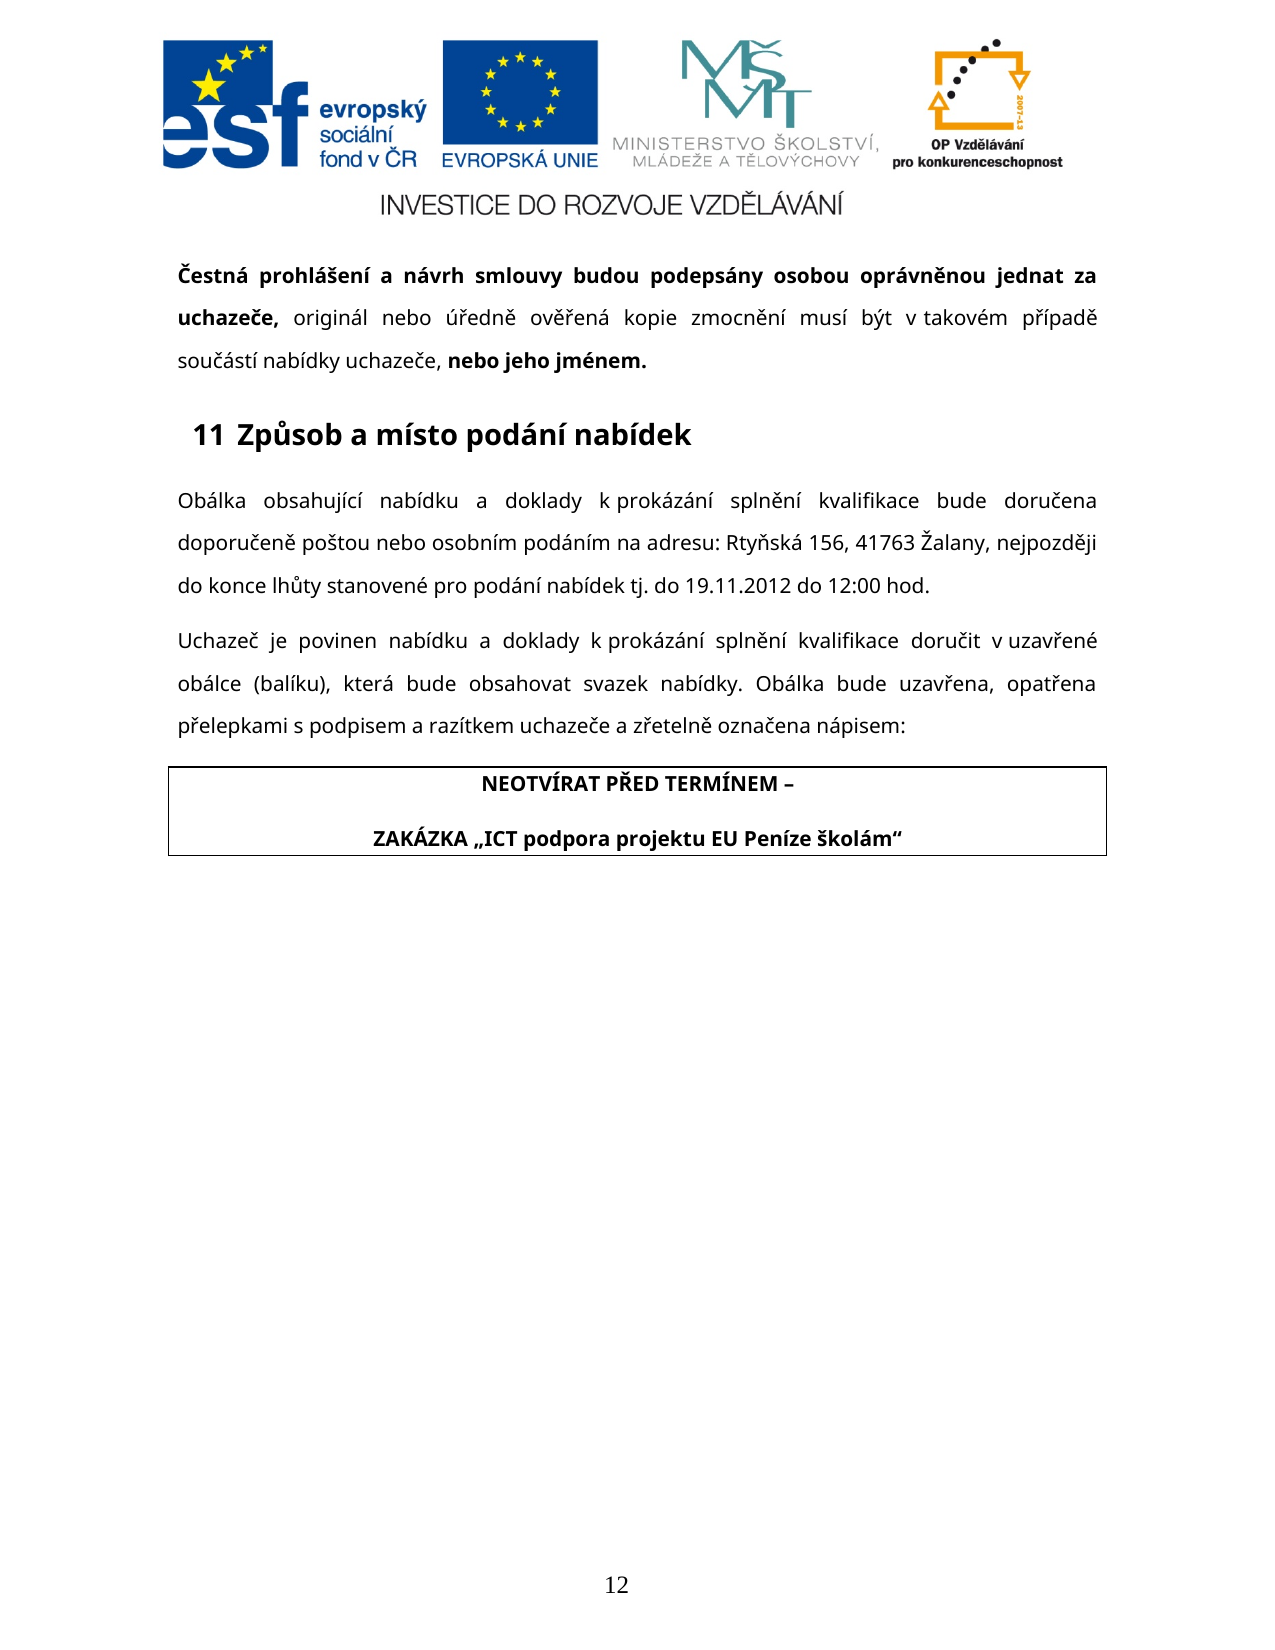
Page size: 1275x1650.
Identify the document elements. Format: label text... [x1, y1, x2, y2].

text Obálka obsahující nabídku a doklady k prokázání splnění kvalifikace bude doručena doporučeně poštou nebo osobním podáním na adresu: Rtyňská 156, 41763 Žalany, nejpozději do konce lhůty stanovené pro podání nabídek tj. do 19.11.2012 do 12:00 hod. [177, 486, 1098, 599]
picture [115, 0, 1124, 247]
text NEOTVÍRAT PŘED TERMÍNEM – [169, 768, 1106, 798]
subtitle Způsob a místo podání nabídek [192, 414, 1098, 453]
text Čestná prohlášení a návrh smlouvy budou podepsány osobou oprávněnou jednat za uchazeče, originál nebo úředně ověřená kopie zmocnění musí být v takovém případě součástí nabídky uchazeče, nebo jeho jménem. [177, 132, 1098, 374]
text ZAKÁZKA „ICT podpora projektu EU Peníze školám“ [169, 821, 1106, 855]
text Uchazeč je povinen nabídku a doklady k prokázání splnění kvalifikace doručit v uzavřené obálce (balíku), která bude obsahovat svazek nabídky. Obálka bude uzavřena, opatřena přelepkami s podpisem a razítkem uchazeče a zřetelně označena nápisem: [177, 626, 1098, 740]
